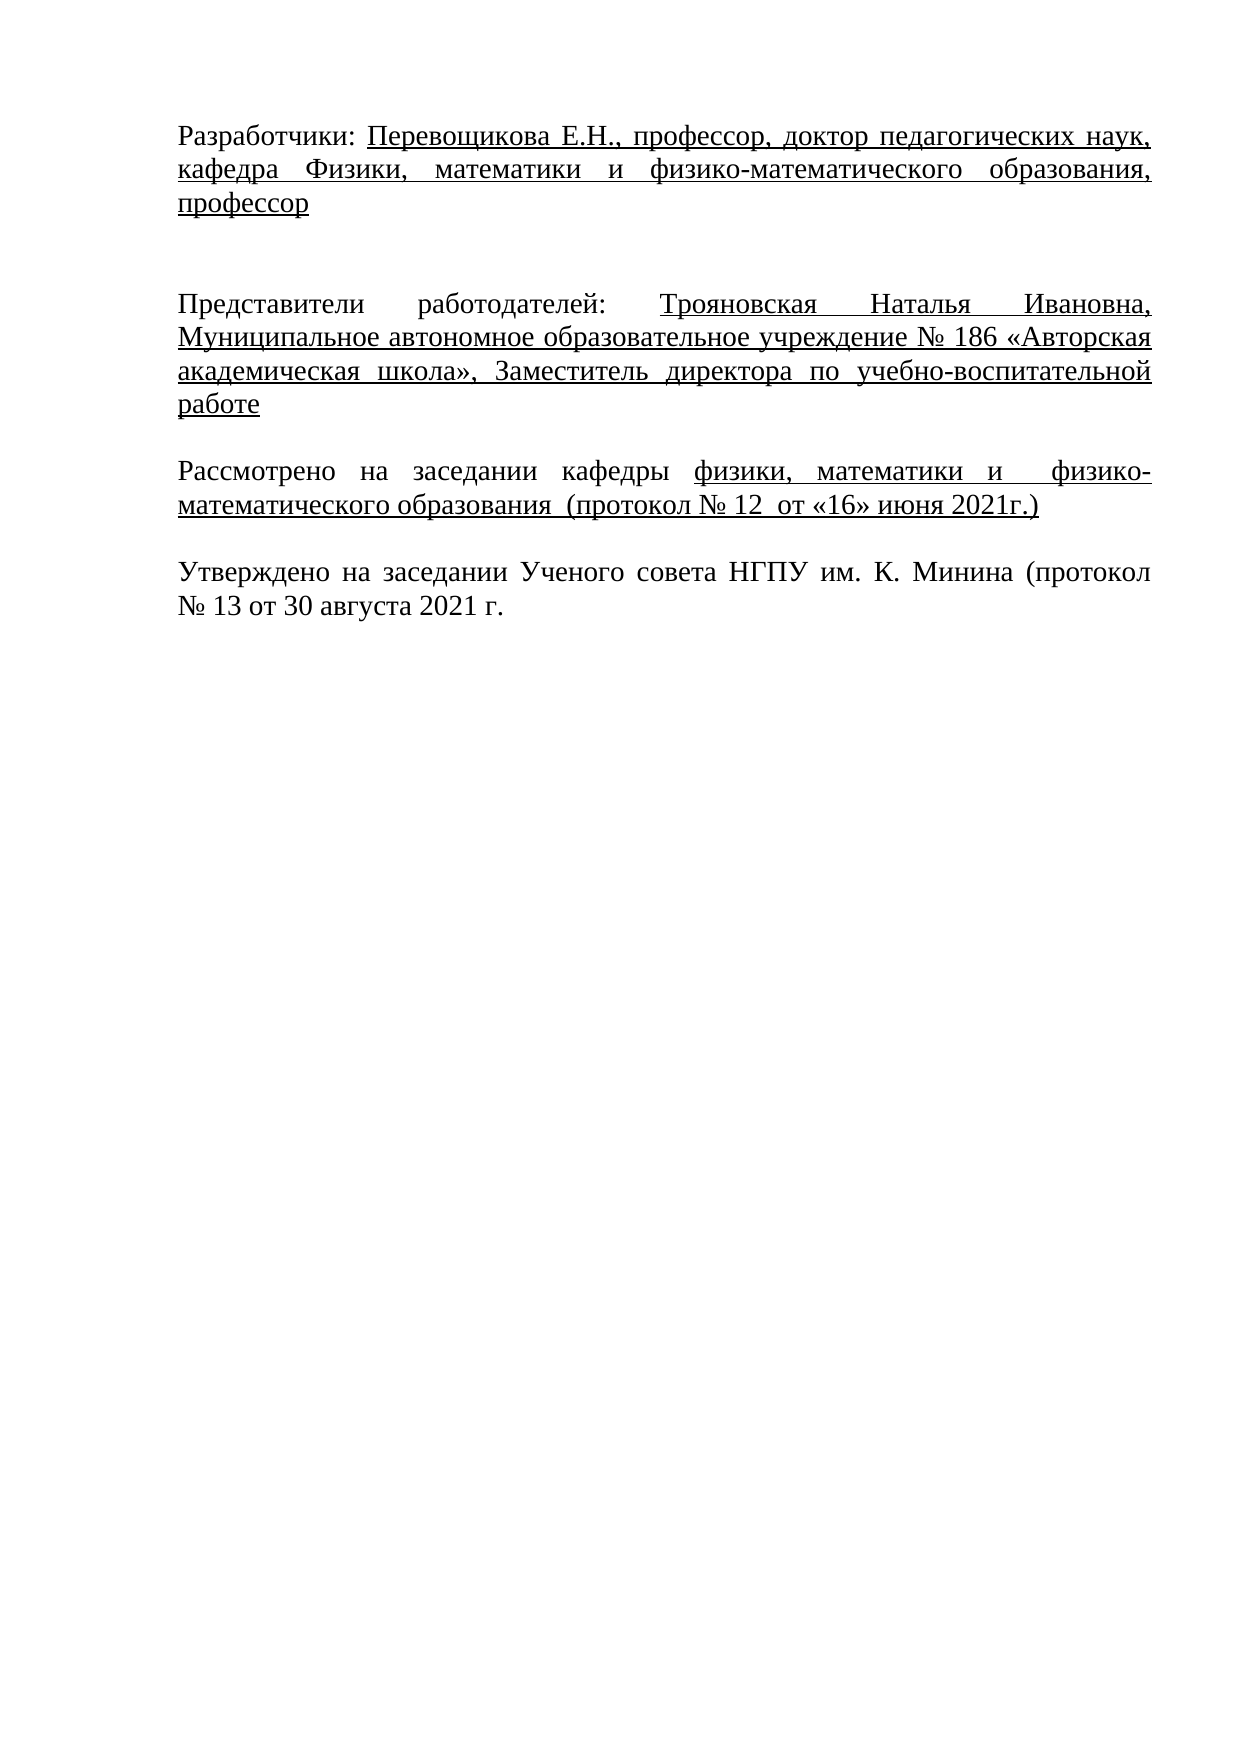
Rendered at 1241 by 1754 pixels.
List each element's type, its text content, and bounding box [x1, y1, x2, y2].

text Утверждено на заседании Ученого совета НГПУ им. К. Минина (протокол № 13 от 30 августа 2021 г. [177, 554, 1152, 621]
text Представители работодателей: Трояновская Наталья Ивановна, Муниципальное автономное образовательное учреждение № 186 «Авторская академическая школа», Заместитель директора по учебно-воспитательной работе [177, 349, 1152, 382]
text Разработчики: Перевощикова Е.Н., профессор, доктор педагогических наук, кафедра Физики, математики и физико-математического образования, профессор [177, 118, 1152, 181]
text Разработчики: Перевощикова Е.Н., профессор, доктор педагогических наук, кафедра Физики, математики и физико-математического образования, профессор [177, 182, 1152, 219]
text Представители работодателей: Трояновская Наталья Ивановна, Муниципальное автономное образовательное учреждение № 186 «Авторская академическая школа», Заместитель директора по учебно-воспитательной работе [177, 383, 1152, 420]
text Рассмотрено на заседании кафедры физики, математики и физико-математического образования (протокол № 12 от «16» июня 2021г.) [177, 453, 1152, 521]
text Представители работодателей: Трояновская Наталья Ивановна, Муниципальное автономное образовательное учреждение № 186 «Авторская академическая школа», Заместитель директора по учебно-воспитательной работе [659, 286, 1152, 315]
text Представители работодателей: Трояновская Наталья Ивановна, Муниципальное автономное образовательное учреждение № 186 «Авторская академическая школа», Заместитель директора по учебно-воспитательной работе [177, 316, 1152, 348]
